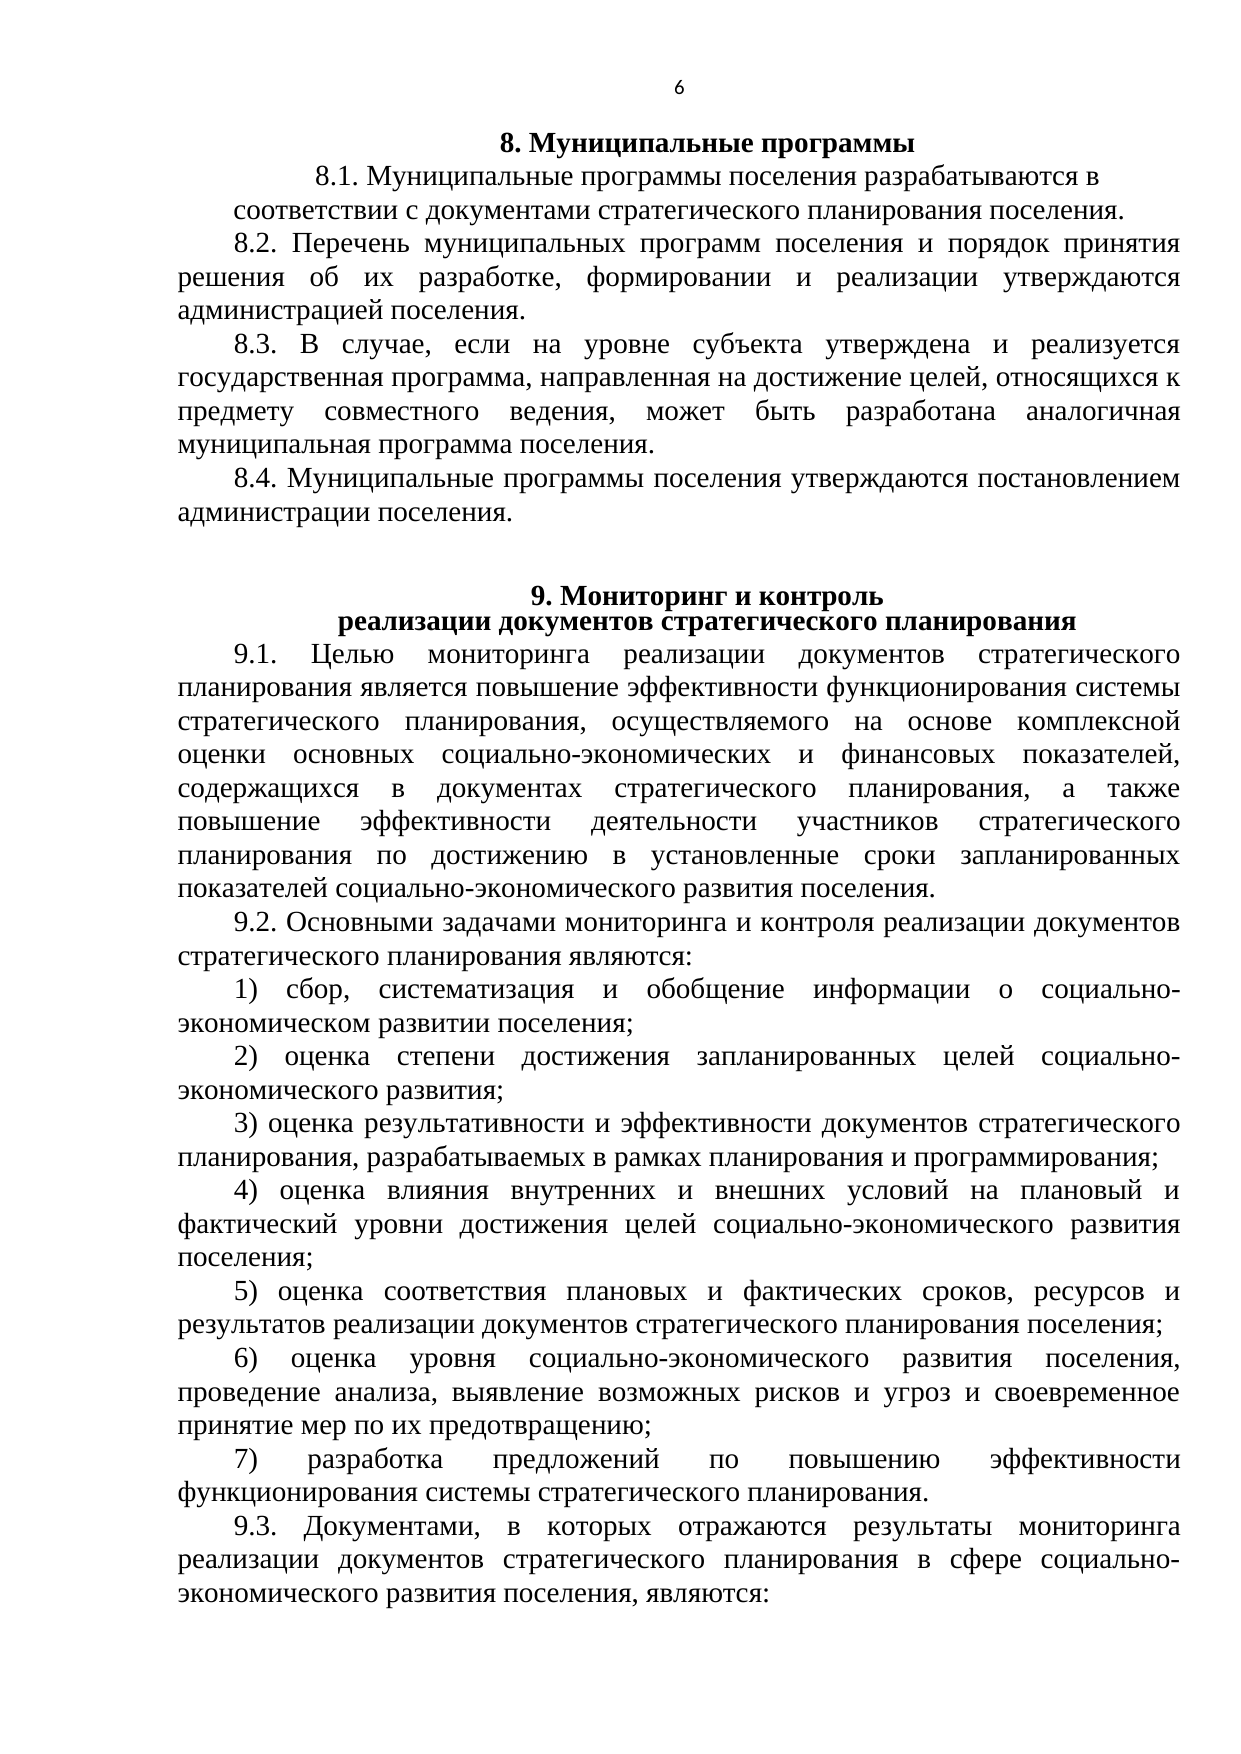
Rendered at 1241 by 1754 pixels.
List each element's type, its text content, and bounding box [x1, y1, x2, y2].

text 4) оценка влияния внутренних и внешних условий на плановый и фактический уровни достижения целей социально-экономического развития поселения; [177, 1172, 1181, 1273]
text 2) оценка степени достижения запланированных целей социально-экономического развития; [177, 1038, 1181, 1105]
text 8.4. Муниципальные программы поселения утверждаются постановлением администрации поселения. [177, 460, 1181, 527]
text 8.2. Перечень муниципальных программ поселения и порядок принятия решения об их разработке, формировании и реализации утверждаются администрацией поселения. [177, 225, 1181, 326]
text 1) сбор, систематизация и обобщение информации о социально-экономическом развитии поселения; [177, 971, 1181, 1038]
text 6) оценка уровня социально-экономического развития поселения, проведение анализа, выявление возможных рисков и угроз и своевременное принятие мер по их предотвращению; [177, 1340, 1181, 1441]
text 5) оценка соответствия плановых и фактических сроков, ресурсов и результатов реализации документов стратегического планирования поселения; [177, 1273, 1181, 1340]
text 8.1. Муниципальные программы поселения разрабатываются в соответствии с документами стратегического планирования поселения. [177, 158, 1181, 225]
text 9.2. Основными задачами мониторинга и контроля реализации документов стратегического планирования являются: [177, 904, 1181, 971]
text 7) разработка предложений по повышению эффективности функционирования системы стратегического планирования. [177, 1441, 1181, 1508]
text реализации документов стратегического планирования [177, 611, 1181, 636]
text 3) оценка результативности и эффективности документов стратегического планирования, разрабатываемых в рамках планирования и программирования; [177, 1105, 1181, 1172]
text 9.1. Целью мониторинга реализации документов стратегического планирования является повышение эффективности функционирования системы стратегического планирования, осуществляемого на основе комплексной оценки основных социально-экономических и финансовых показателей, содержащихся в документах стратегического планирования, а также повышение эффективности деятельности участников стратегического планирования по достижению в установленные сроки запланированных показателей социально-экономического развития поселения. [177, 636, 1181, 904]
text 8. Муниципальные программы [177, 125, 1181, 158]
text 9.3. Документами, в которых отражаются результаты мониторинга реализации документов стратегического планирования в сфере социально-экономического развития поселения, являются: [177, 1508, 1181, 1608]
text 8.3. В случае, если на уровне субъекта утверждена и реализуется государственная программа, направленная на достижение целей, относящихся к предмету совместного ведения, может быть разработана аналогичная муниципальная программа поселения. [177, 326, 1181, 460]
text 9. Мониторинг и контроль [177, 586, 1181, 611]
